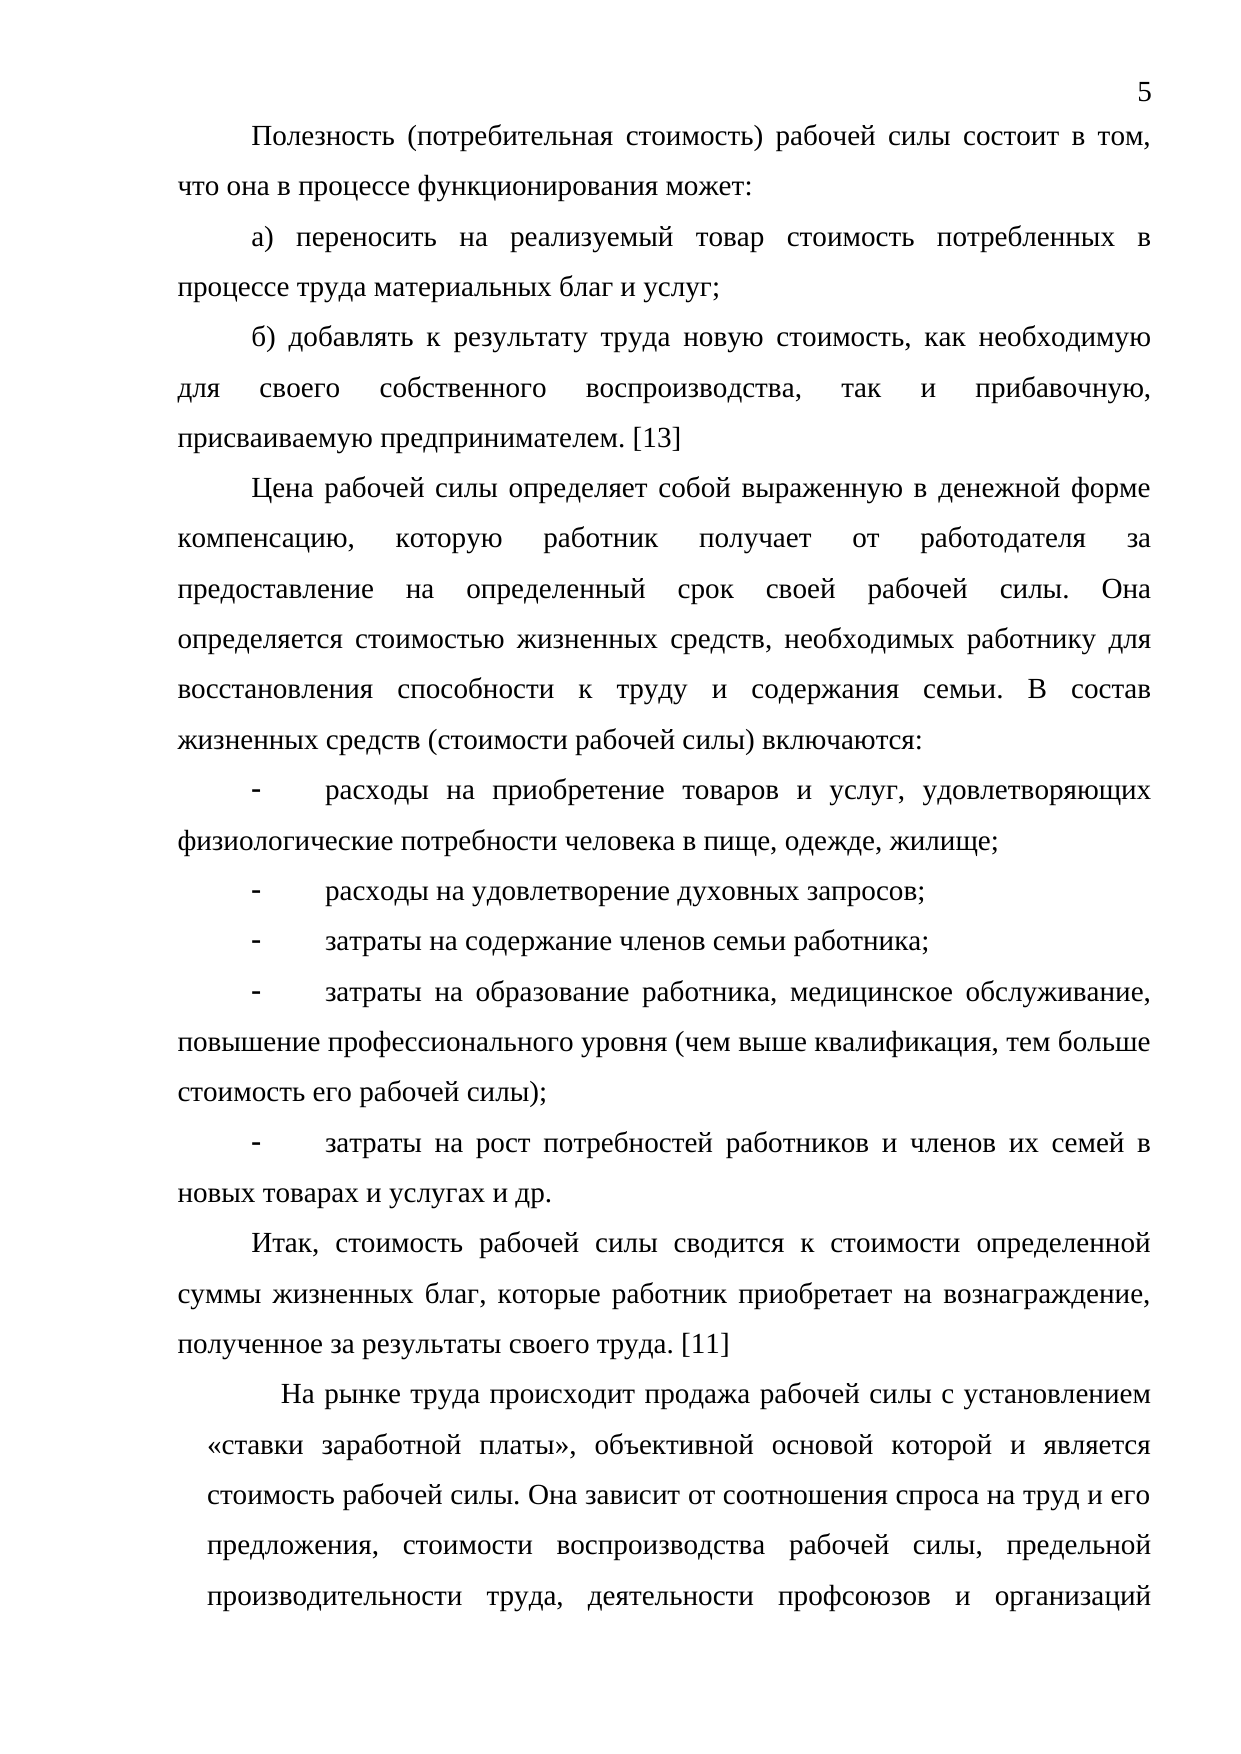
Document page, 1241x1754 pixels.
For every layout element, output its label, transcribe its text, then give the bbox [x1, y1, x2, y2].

text б) добавлять к результату труда новую стоимость, как необходимую для своего собственного воспроизводства, так и прибавочную, присваиваемую предпринимателем. [13] [177, 319, 1152, 453]
list расходы на удовлетворение духовных запросов; [177, 873, 1152, 907]
text а) переносить на реализуемый товар стоимость потребленных в процессе труда материальных благ и услуг; [177, 219, 1152, 303]
list затраты на рост потребностей работников и членов их семей в новых товарах и услугах и др. [177, 1125, 1152, 1209]
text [207, 1376, 1152, 1611]
text Полезность (потребительная стоимость) рабочей силы состоит в том, что она в процессе функционирования может: [177, 118, 1152, 202]
list расходы на приобретение товаров и услуг, удовлетворяющих физиологические потребности человека в пище, одежде, жилище; [177, 772, 1152, 856]
text Итак, стоимость рабочей силы сводится к стоимости определенной суммы жизненных благ, которые работник приобретает на вознаграждение, полученное за результаты своего труда. [11] [177, 1226, 1152, 1360]
text Цена рабочей силы определяет собой выраженную в денежной форме компенсацию, которую работник получает от работодателя за предоставление на определенный срок своей рабочей силы. Она определяется стоимостью жизненных средств, необходимых работнику для восстановления способности к труду и содержания семьи. В состав жизненных средств (стоимости рабочей силы) включаются: [177, 470, 1152, 755]
list затраты на содержание членов семьи работника; [177, 923, 1152, 957]
list затраты на образование работника, медицинское обслуживание, повышение профессионального уровня (чем выше квалификация, тем больше стоимость его рабочей силы); [177, 974, 1152, 1108]
